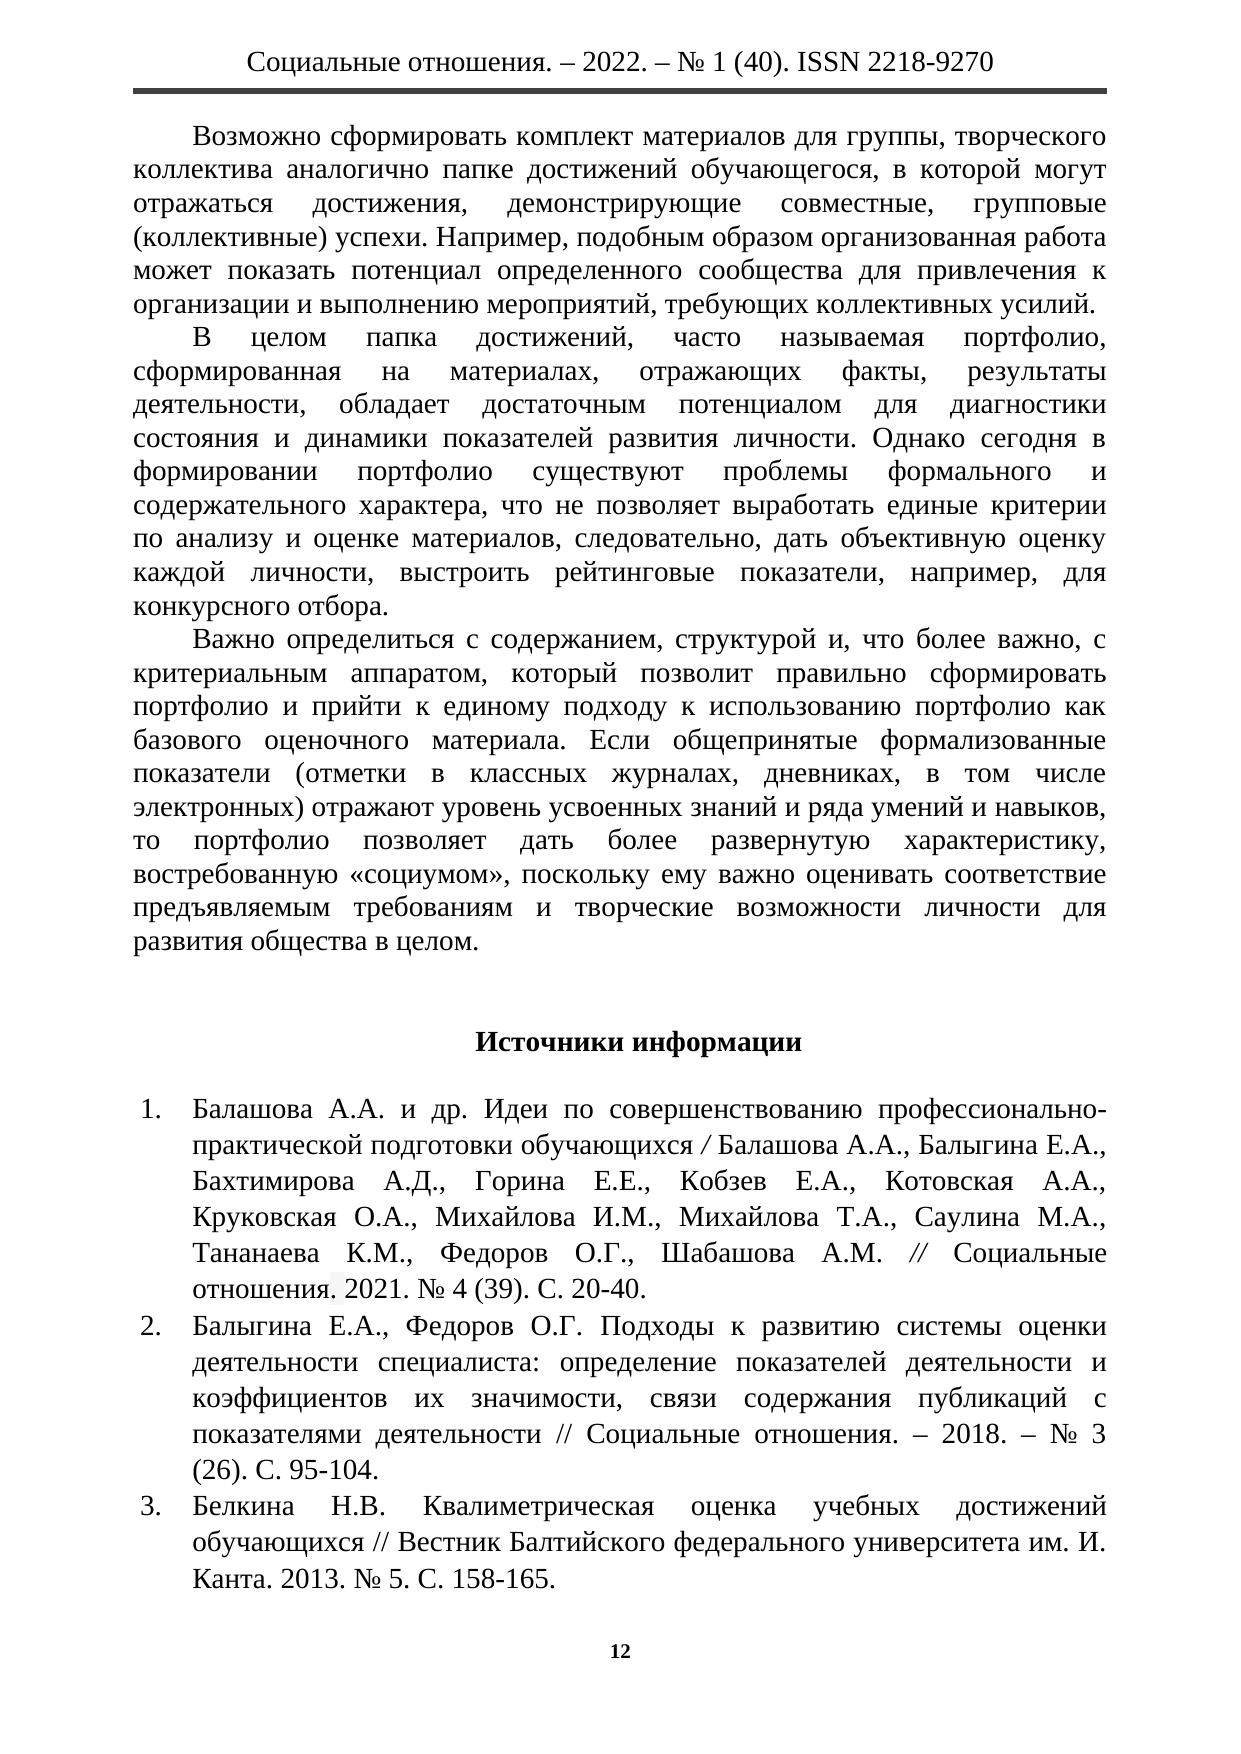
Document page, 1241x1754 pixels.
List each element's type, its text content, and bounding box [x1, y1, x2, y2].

text Важно определиться с содержанием, структурой и, что более важно, с критериальным аппаратом, который позволит правильно сформировать портфолио и прийти к единому подходу к использованию портфолио как базового оценочного материала. Если общепринятые формализованные показатели (отметки в классных журналах, дневниках, в том числе электронных) отражают уровень усвоенных знаний и ряда умений и навыков, то портфолио позволяет дать более развернутую характеристику, востребованную «социумом», поскольку ему важно оценивать соответствие предъявляемым требованиям и творческие возможности личности для развития общества в целом. [133, 621, 1107, 957]
text Возможно сформировать комплект материалов для группы, творческого коллектива аналогично папке достижений обучающегося, в которой могут отражаться достижения, демонстрирующие совместные, групповые (коллективные) успехи. Например, подобным образом организованная работа может показать потенциал определенного сообщества для привлечения к организации и выполнению мероприятий, требующих коллективных усилий. [133, 118, 1107, 319]
text В целом папка достижений, часто называемая портфолио, сформированная на материалах, отражающих факты, результаты деятельности, обладает достаточным потенциалом для диагностики состояния и динамики показателей развития личности. Однако сегодня в формировании портфолио существуют проблемы формального и содержательного характера, что не позволяет выработать единые критерии по анализу и оценке материалов, следовательно, дать объективную оценку каждой личности, выстроить рейтинговые показатели, например, для конкурсного отбора. [133, 319, 1107, 621]
text Источники информации [133, 1024, 1107, 1057]
list Балыгина Е.А., Федоров О.Г. Подходы к развитию системы оценки деятельности специалиста: определение показателей деятельности и коэффициентов их значимости, связи содержания публикаций с показателями деятельности // Социальные отношения. – 2018. – № 3 (26). С. 95-104. [140, 1308, 1107, 1486]
list Балашова А.А. и др. Идеи по совершенствованию профессионально-практической подготовки обучающихся / Балашова А.А., Балыгина Е.А., Бахтимирова А.Д., Горина Е.Е., Кобзев Е.А., Котовская А.А., Круковская О.А., Михайлова И.М., Михайлова Т.А., Саулина М.А., Тананаева К.М., Федоров О.Г., Шабашова А.М. // Социальные отношения. 2021. № 4 (39). С. 20-40. [140, 1091, 1107, 1305]
list Белкина Н.В. Квалиметрическая оценка учебных достижений обучающихся // Вестник Балтийского федерального университета им. И. Канта. 2013. № 5. С. 158-165. [140, 1488, 1107, 1594]
